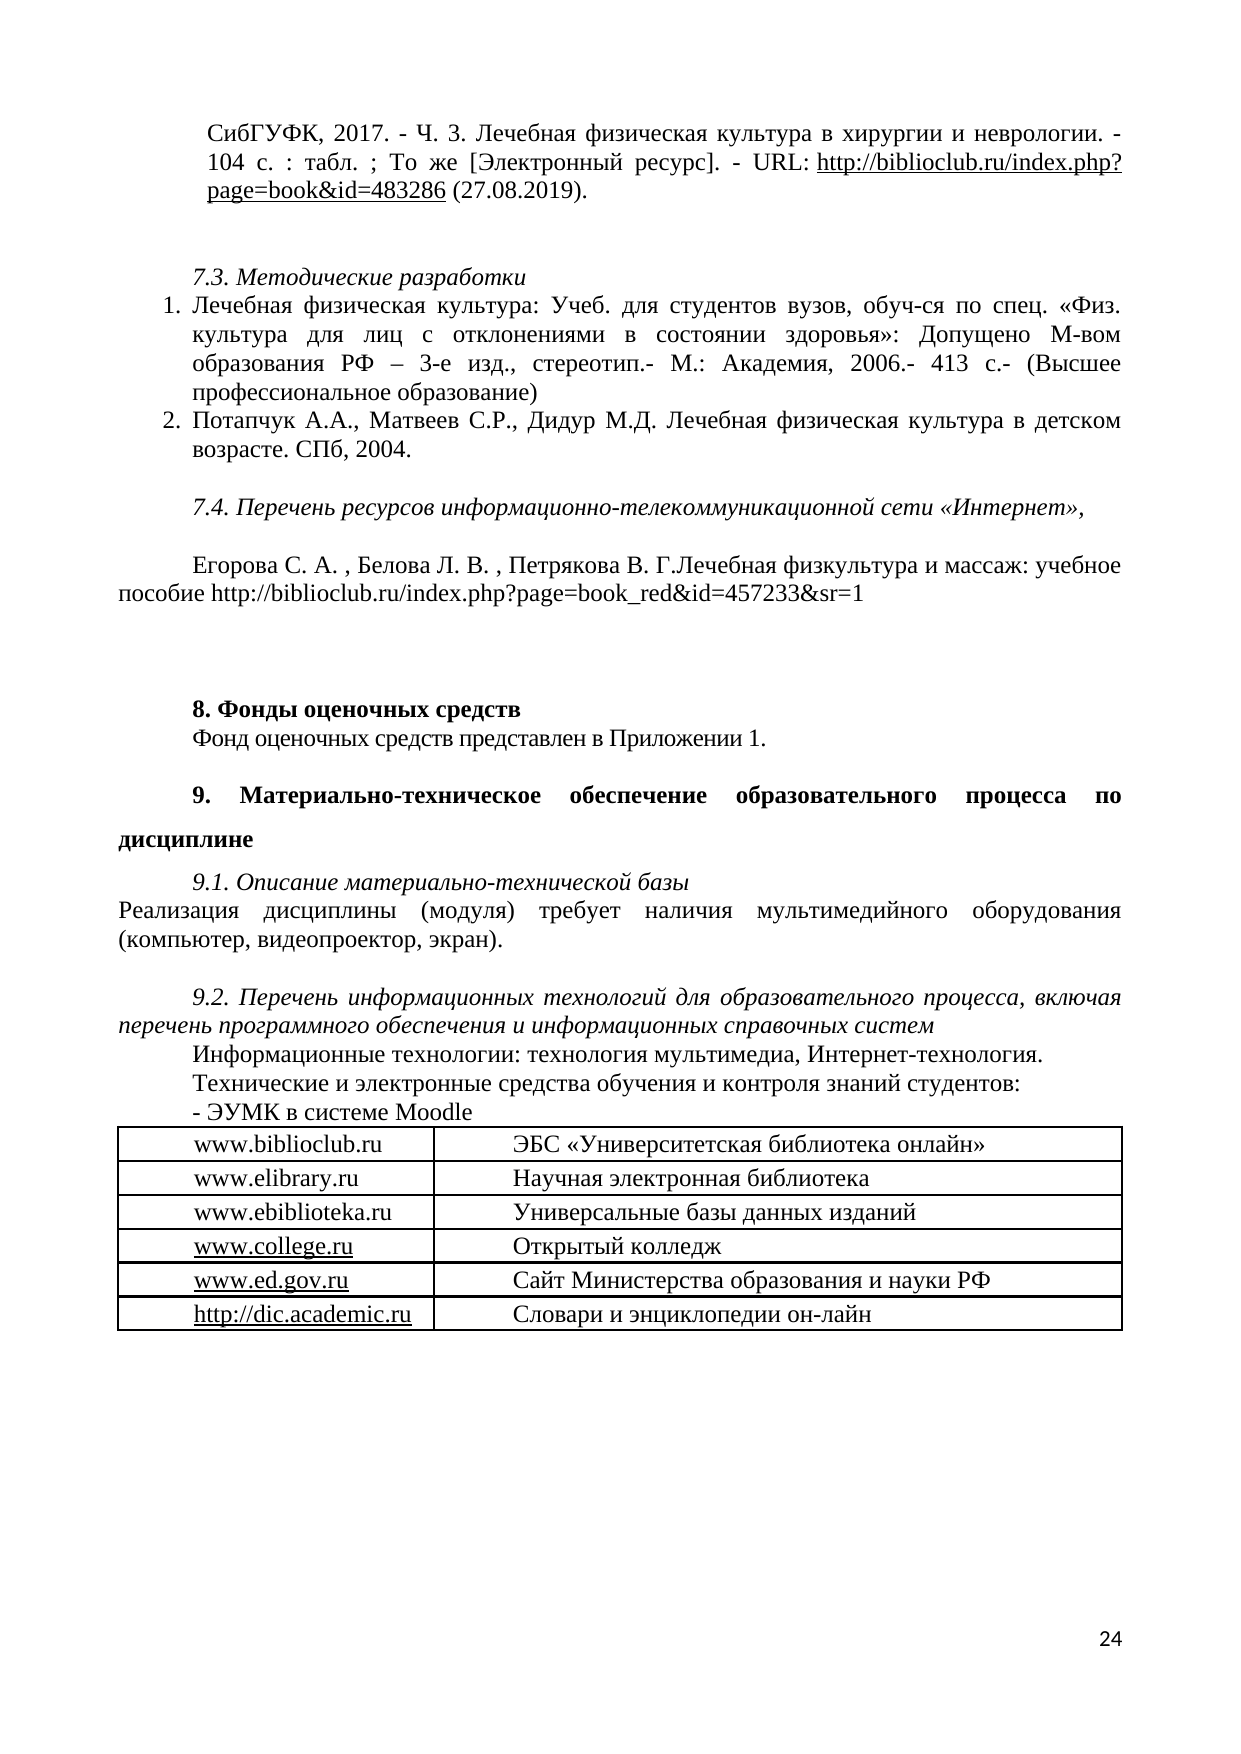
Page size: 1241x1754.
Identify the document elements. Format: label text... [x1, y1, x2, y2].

list Потапчук А.А., Матвеев С.Р., Дидур М.Д. Лечебная физическая культура в детском возрасте. СПб, 2004. [162, 406, 1122, 463]
text Реализация дисциплины (модуля) требует наличия мультимедийного оборудования (компьютер, видеопроектор, экран). [118, 896, 1122, 953]
table_cell Универсальные базы данных изданий [435, 1196, 1121, 1227]
list Лечебная физическая культура: Учеб. для студентов вузов, обуч-ся по спец. «Физ. культура для лиц с отклонениями в состоянии здоровья»: Допущено М-вом образования РФ – 3-е изд., стереотип.- М.: Академия, 2006.- 413 с.- (Высшее профессиональное образование) [162, 291, 1122, 406]
text 9.2. Перечень информационных технологий для образовательного процесса, включая перечень программного обеспечения и информационных справочных систем [118, 982, 1122, 1039]
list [169, 118, 1122, 204]
table_cell Открытый колледж [435, 1230, 1121, 1261]
text Информационные технологии: технология мультимедиа, Интернет-технология. [118, 1039, 1122, 1068]
text - ЭУМК в системе Moodle [118, 1097, 1122, 1126]
text 8. Фонды оценочных средств [118, 694, 1122, 723]
table_cell http://dic.academic.ru [119, 1298, 433, 1329]
text 9. Материально-техническое обеспечение образовательного процесса по дисциплине [118, 781, 1122, 852]
text 7.4. Перечень ресурсов информационно-телекоммуникационной сети «Интернет», [118, 492, 1122, 521]
table_cell Научная электронная библиотека [435, 1162, 1121, 1193]
table_cell Сайт Министерства образования и науки РФ [435, 1264, 1121, 1295]
text Технические и электронные средства обучения и контроля знаний студентов: [118, 1068, 1122, 1097]
text Фонд оценочных средств представлен в Приложении 1. [118, 723, 1122, 752]
text Егорова С. А. , Белова Л. В. , Петрякова В. Г.Лечебная физкультура и массаж: учебное пособие http://biblioclub.ru/index.php?page=book_red&id=457233&sr=1 [118, 550, 1122, 607]
table_header ЭБС «Университетская библиотека онлайн» [435, 1128, 1121, 1159]
table_header www.biblioclub.ru [119, 1128, 433, 1159]
text 9.1. Описание материально-технической базы [118, 867, 1122, 896]
table_cell www.college.ru [119, 1230, 433, 1261]
table_cell www.ed.gov.ru [119, 1264, 433, 1295]
table_cell www.elibrary.ru [119, 1162, 433, 1193]
table_cell Словари и энциклопедии он-лайн [435, 1298, 1121, 1329]
text 7.3. Методические разработки [118, 262, 1122, 291]
table_cell www.ebiblioteka.ru [119, 1196, 433, 1227]
